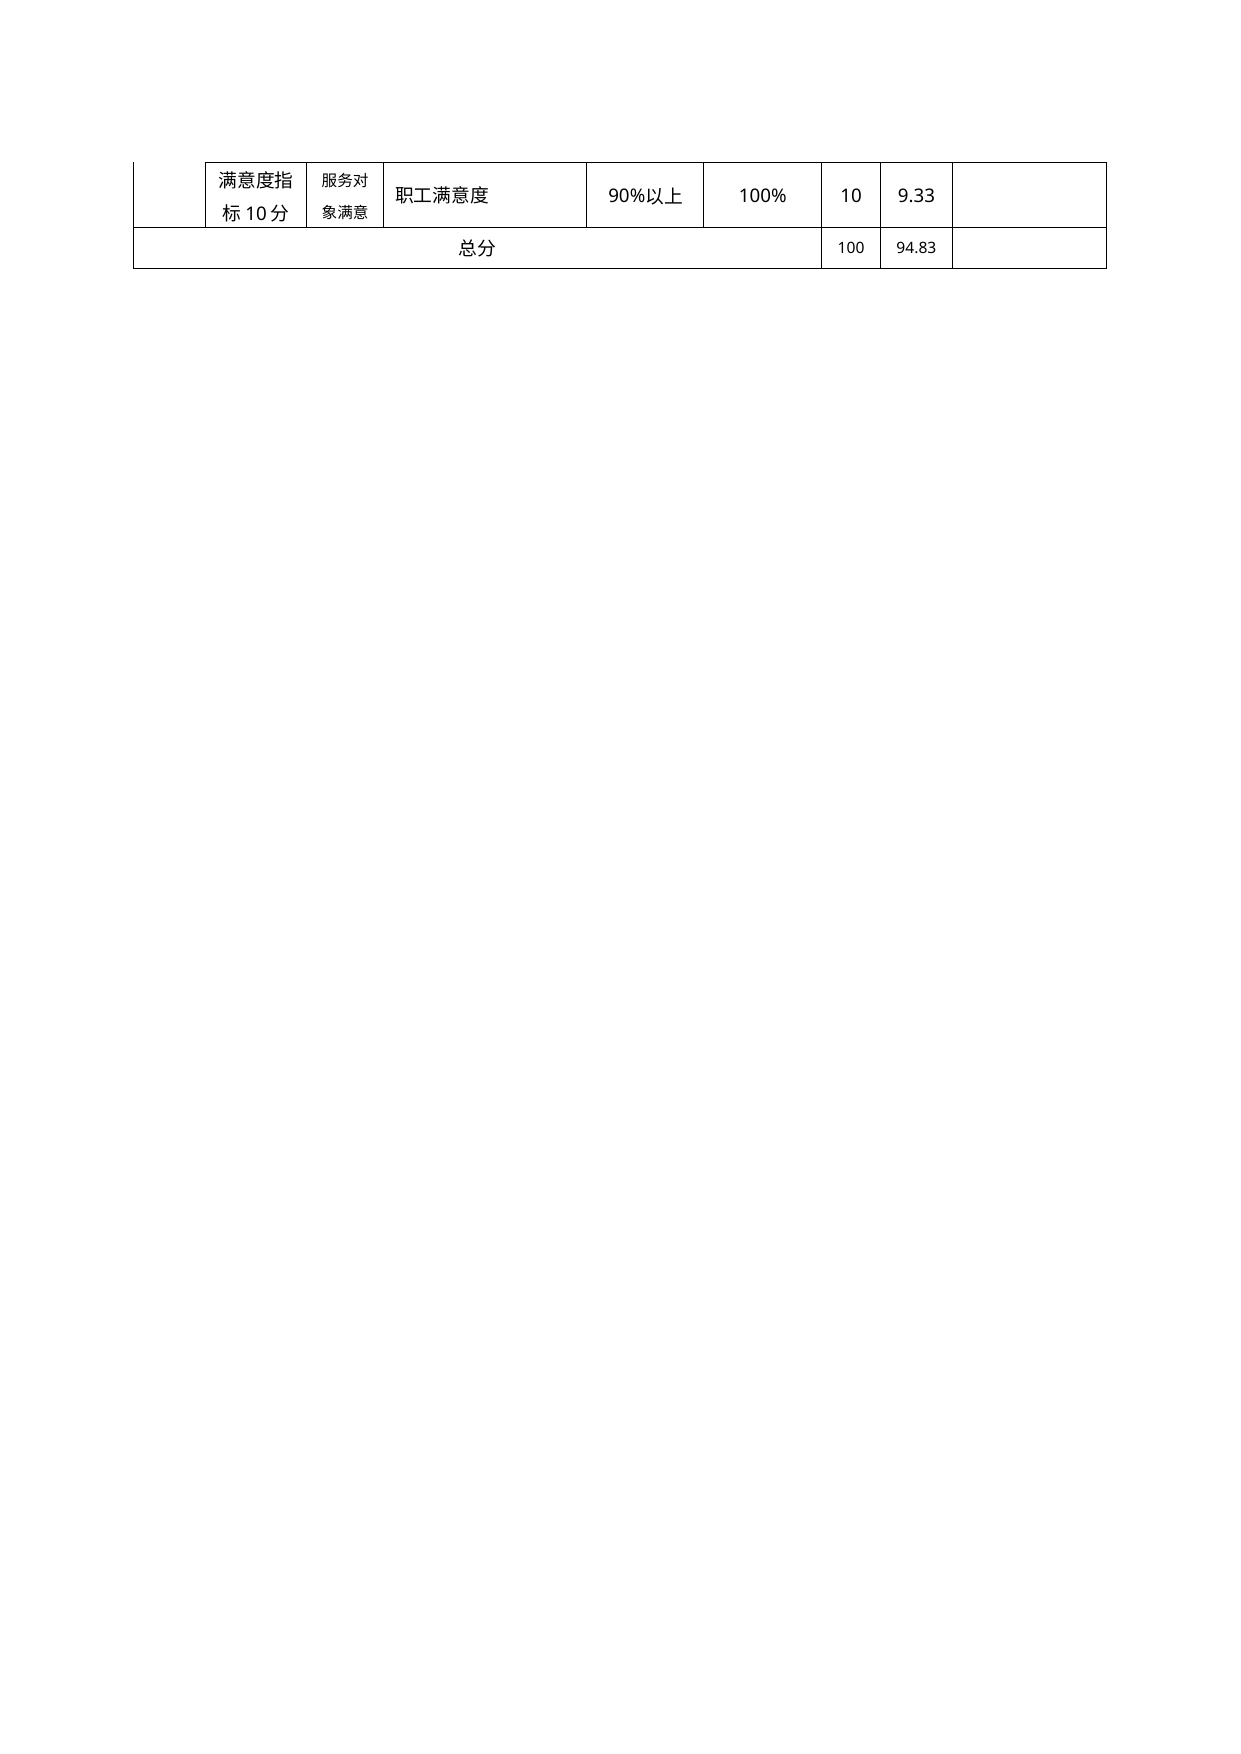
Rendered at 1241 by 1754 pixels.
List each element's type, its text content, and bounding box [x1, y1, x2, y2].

table_cell 职工满意度 [384, 163, 586, 227]
table_cell 100 [822, 228, 880, 268]
table_cell 9.33 [881, 163, 952, 227]
table_cell [953, 228, 1106, 268]
table_cell 服务对象满意度指标 [307, 163, 383, 227]
table_cell 总分 [134, 228, 821, 268]
table_cell 满意度指标10分 [206, 163, 306, 227]
table_cell 94.83 [881, 228, 952, 268]
table_cell 90%以上 [587, 163, 703, 227]
table_cell [953, 163, 1106, 227]
table_cell 100% [704, 163, 821, 227]
table_cell 10 [822, 163, 880, 227]
